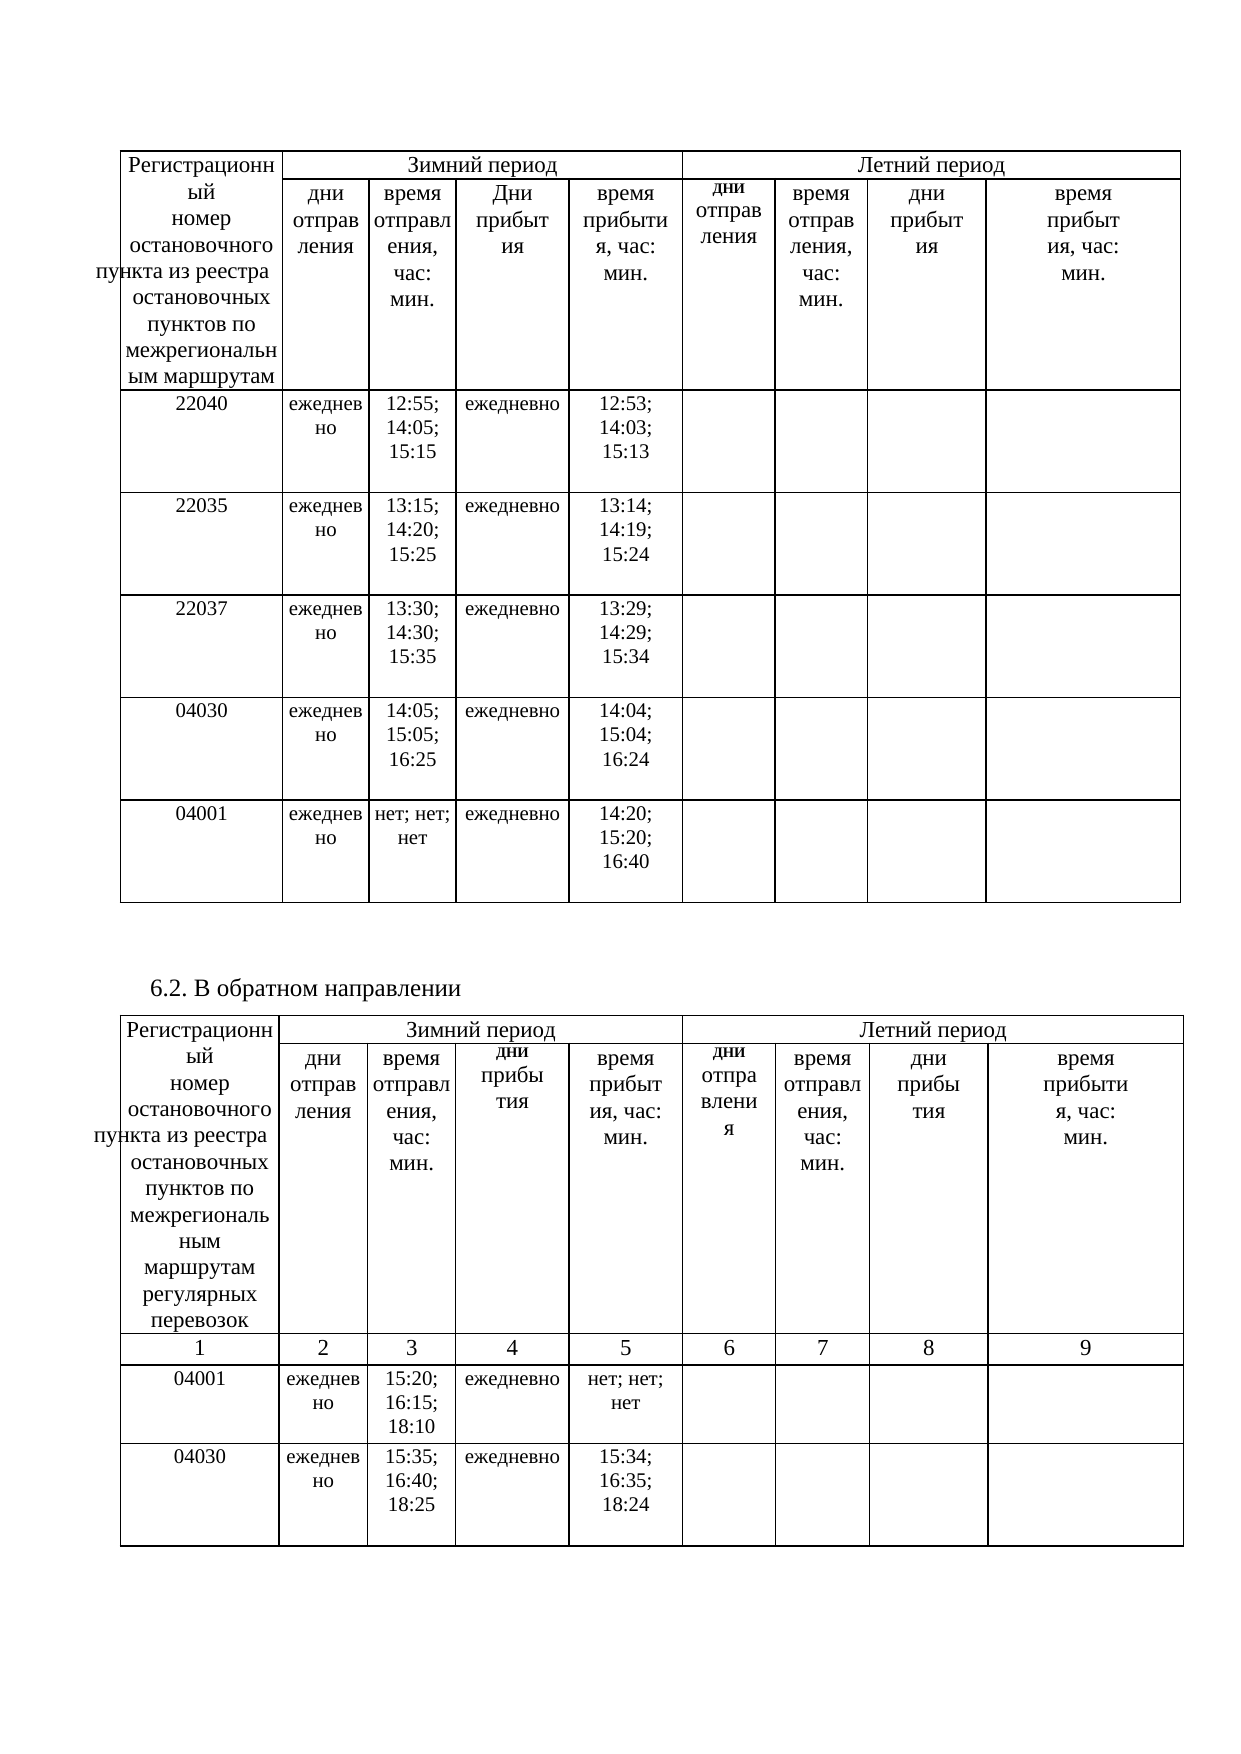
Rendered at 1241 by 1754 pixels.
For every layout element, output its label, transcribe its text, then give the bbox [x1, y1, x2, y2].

table_cell ДНИ прибы тия [456, 1044, 568, 1332]
table_cell [683, 1366, 775, 1443]
table_cell время отправл ения, час: мин. [370, 180, 455, 389]
table_cell нет; нет; нет [370, 801, 455, 902]
table_cell Дни прибыт ия [457, 180, 568, 389]
table_cell [683, 391, 774, 492]
table_cell ежедневно [283, 596, 368, 697]
table_header Регистрационный номер остановочного пункта из реестра остановочных пунктов по межрегиональным маршрутам регулярных перевозок [121, 152, 282, 389]
table_header Летний период [683, 1016, 1183, 1042]
table_cell 04001 [121, 1366, 278, 1443]
table_header Зимний период [283, 152, 682, 178]
table_cell ежедневно [280, 1366, 367, 1443]
table_cell 8 [870, 1334, 987, 1364]
table_cell ежедневно [283, 801, 368, 902]
table_cell 15:20; 16:15; 18:10 [368, 1366, 455, 1443]
table_cell [987, 493, 1180, 594]
table_cell дни прибыт ия [868, 180, 985, 389]
table_cell ежедневно [456, 1366, 568, 1443]
table_cell ежедневно [457, 698, 568, 799]
table_cell [776, 493, 867, 594]
table_cell [683, 493, 774, 594]
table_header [121, 1016, 278, 1332]
table_cell 04030 [121, 698, 282, 799]
table_cell дни прибы тия [870, 1044, 987, 1332]
table_cell [776, 596, 867, 697]
table_cell [868, 596, 985, 697]
table_cell время прибыт ия, час: мин. [987, 180, 1180, 389]
table_header Летний период [683, 152, 1180, 178]
table_cell 2 [280, 1334, 367, 1364]
table_cell время прибыти я, час: мин. [989, 1044, 1183, 1332]
table_cell ежедневно [457, 391, 568, 492]
table_cell [870, 1366, 987, 1443]
table_cell 14:04; 15:04; 16:24 [570, 698, 682, 799]
table_cell 22037 [121, 596, 282, 697]
table_cell [987, 596, 1180, 697]
table_cell 7 [776, 1334, 869, 1364]
table_cell ДНИ отпра влени я [683, 1044, 775, 1332]
table_cell время отправ ления, час: мин. [776, 180, 867, 389]
table_cell ежедневно [280, 1444, 367, 1545]
table_cell ежедневно [457, 596, 568, 697]
table_cell 3 [368, 1334, 455, 1364]
table_cell [776, 801, 867, 902]
table_cell 6 [683, 1334, 775, 1364]
table_cell нет; нет; нет [570, 1366, 682, 1443]
table_cell [776, 391, 867, 492]
table_cell [776, 1366, 869, 1443]
table_cell время прибыти я, час: мин. [570, 180, 682, 389]
table_cell время отправл ения, час: мин. [776, 1044, 869, 1332]
table_cell время прибыт ия, час: мин. [570, 1044, 682, 1332]
table_cell 9 [989, 1334, 1183, 1364]
table_cell [776, 1444, 869, 1545]
table_cell [868, 493, 985, 594]
table_cell [683, 698, 774, 799]
table_cell [989, 1366, 1183, 1443]
table_cell 1 [121, 1334, 278, 1364]
table_cell 13:15; 14:20; 15:25 [370, 493, 455, 594]
table_cell ДНИ отправ ления [683, 180, 774, 389]
table_cell 5 [570, 1334, 682, 1364]
table_cell 22040 [121, 391, 282, 492]
table_cell [868, 391, 985, 492]
table_cell 15:35; 16:40; 18:25 [368, 1444, 455, 1545]
table_cell ежедневно [456, 1444, 568, 1545]
table_cell [776, 698, 867, 799]
table_cell [868, 801, 985, 902]
table_cell ежедневно [457, 801, 568, 902]
table_cell [683, 596, 774, 697]
table_cell [868, 698, 985, 799]
table_cell [870, 1444, 987, 1545]
table_cell [987, 391, 1180, 492]
table_cell 13:29; 14:29; 15:34 [570, 596, 682, 697]
text 6.2. В обратном направлении [150, 973, 1090, 1002]
table_header Зимний период [280, 1016, 682, 1042]
table_cell 13:30; 14:30; 15:35 [370, 596, 455, 697]
table_cell [989, 1444, 1183, 1545]
table_cell 12:55; 14:05; 15:15 [370, 391, 455, 492]
table_cell [987, 801, 1180, 902]
table_cell [987, 698, 1180, 799]
table_cell ежедневно [457, 493, 568, 594]
table_cell ежедневно [283, 493, 368, 594]
table_cell 4 [456, 1334, 568, 1364]
table_cell [683, 1444, 775, 1545]
table_cell 22035 [121, 493, 282, 594]
table_cell ежедневно [283, 698, 368, 799]
table_cell 13:14; 14:19; 15:24 [570, 493, 682, 594]
table_cell 15:34; 16:35; 18:24 [570, 1444, 682, 1545]
table_cell дни отправ ления [280, 1044, 367, 1332]
table_cell 14:05; 15:05; 16:25 [370, 698, 455, 799]
table_cell дни отправ ления [283, 180, 368, 389]
table_cell [683, 801, 774, 902]
table_cell 12:53; 14:03; 15:13 [570, 391, 682, 492]
table_cell 14:20; 15:20; 16:40 [570, 801, 682, 902]
table_cell ежедневно [283, 391, 368, 492]
table_cell 04001 [121, 801, 282, 902]
table_cell 04030 [121, 1444, 278, 1545]
table_cell время отправл ения, час: мин. [368, 1044, 455, 1332]
